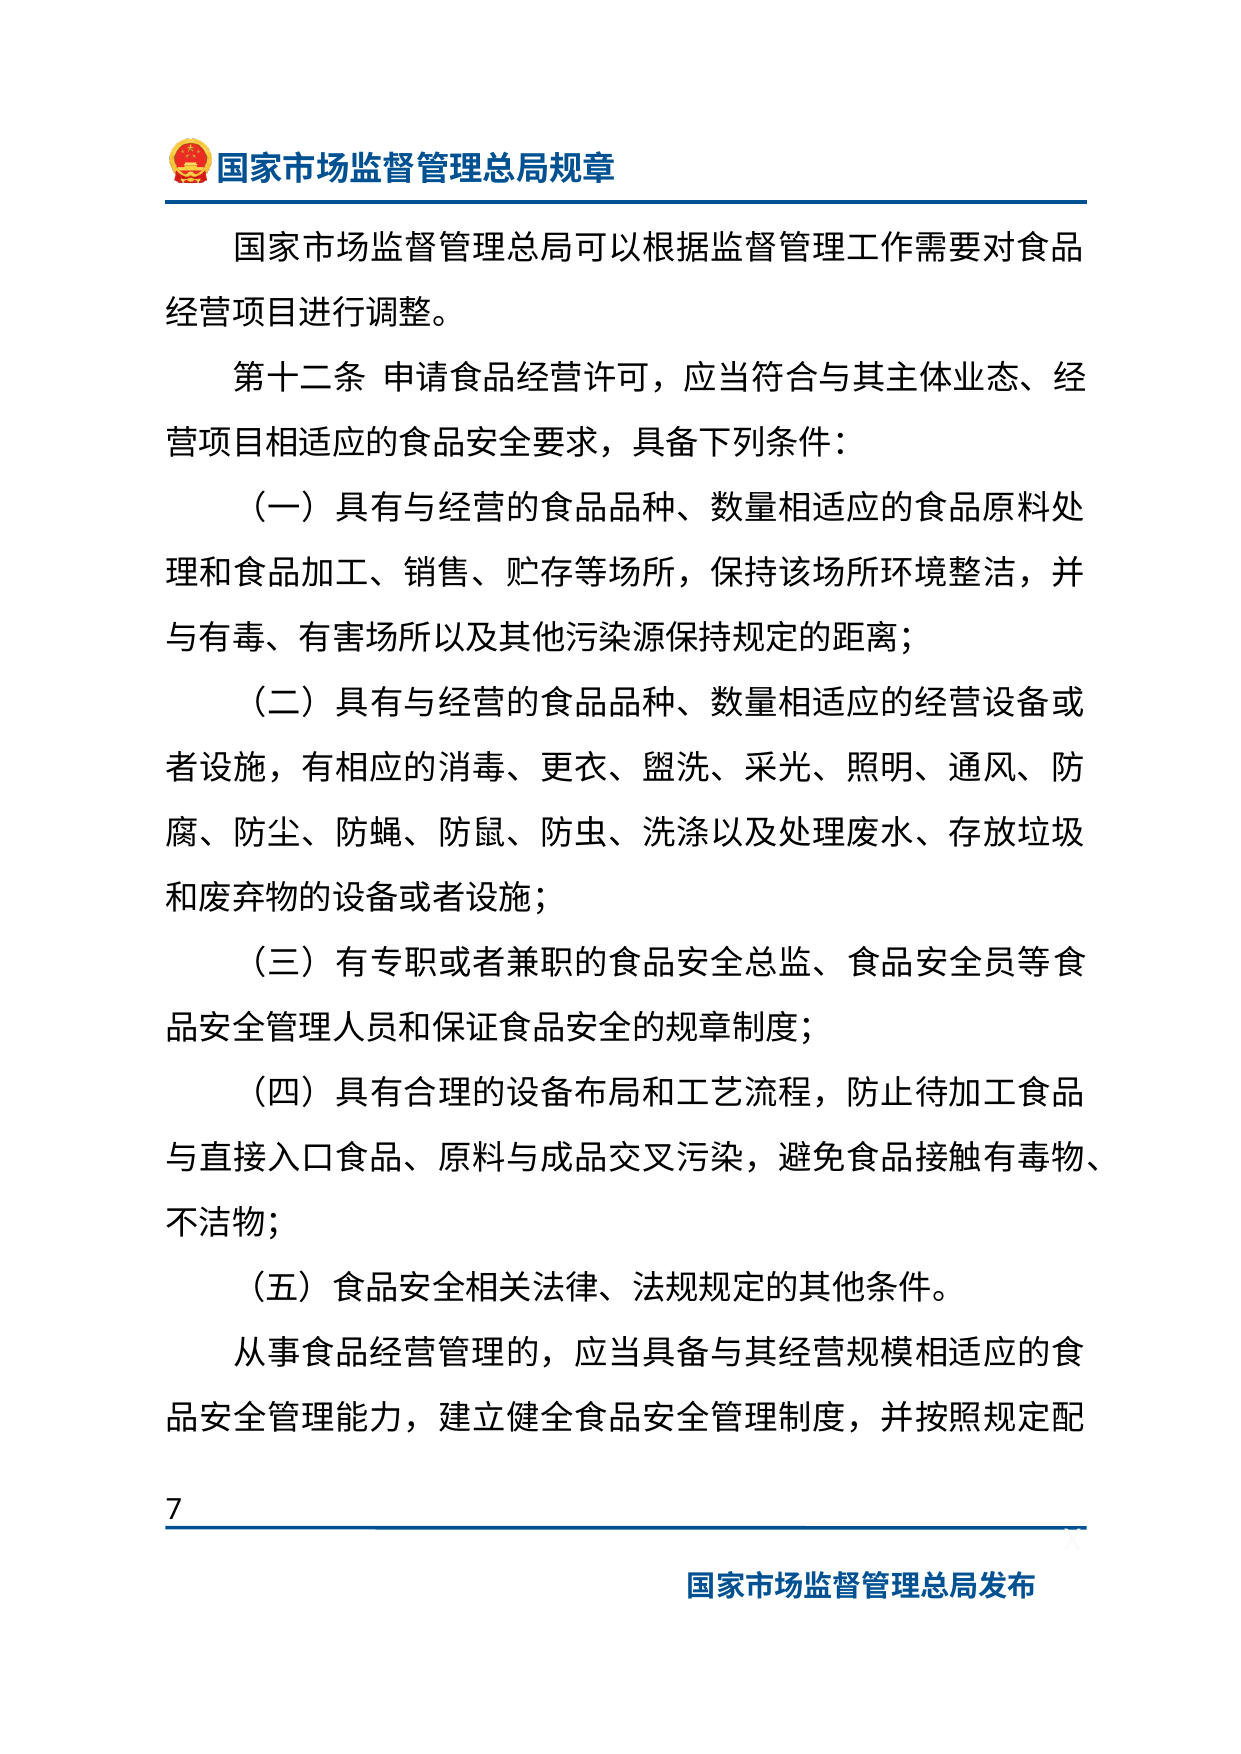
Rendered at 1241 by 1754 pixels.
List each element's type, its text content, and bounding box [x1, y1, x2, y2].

text （一）具有与经营的食品品种、数量相适应的食品原料处理和食品加工、销售、贮存等场所，保持该场所环境整洁，并与有毒、有害场所以及其他污染源保持规定的距离； [165, 473, 1087, 668]
picture [165, 136, 216, 187]
text （二）具有与经营的食品品种、数量相适应的经营设备或者设施，有相应的消毒、更衣、盥洗、采光、照明、通风、防腐、防尘、防蝇、防鼠、防虫、洗涤以及处理废水、存放垃圾和废弃物的设备或者设施； [165, 668, 1087, 928]
text （四）具有合理的设备布局和工艺流程，防止待加工食品与直接入口食品、原料与成品交叉污染，避免食品接触有毒物、不洁物； [165, 1058, 1087, 1253]
text 从事食品经营管理的，应当具备与其经营规模相适应的食品安全管理能力，建立健全食品安全管理制度，并按照规定配备食品安全管理人员，对其经营管理的食品安全负责。 [165, 1318, 1087, 1448]
text （三）有专职或者兼职的食品安全总监、食品安全员等食品安全管理人员和保证食品安全的规章制度； [165, 928, 1087, 1058]
text （五）食品安全相关法律、法规规定的其他条件。 [165, 1253, 1087, 1318]
text 第十二条 申请食品经营许可，应当符合与其主体业态、经营项目相适应的食品安全要求，具备下列条件： [165, 343, 1087, 473]
text 国家市场监督管理总局可以根据监督管理工作需要对食品经营项目进行调整。 [165, 213, 1087, 343]
